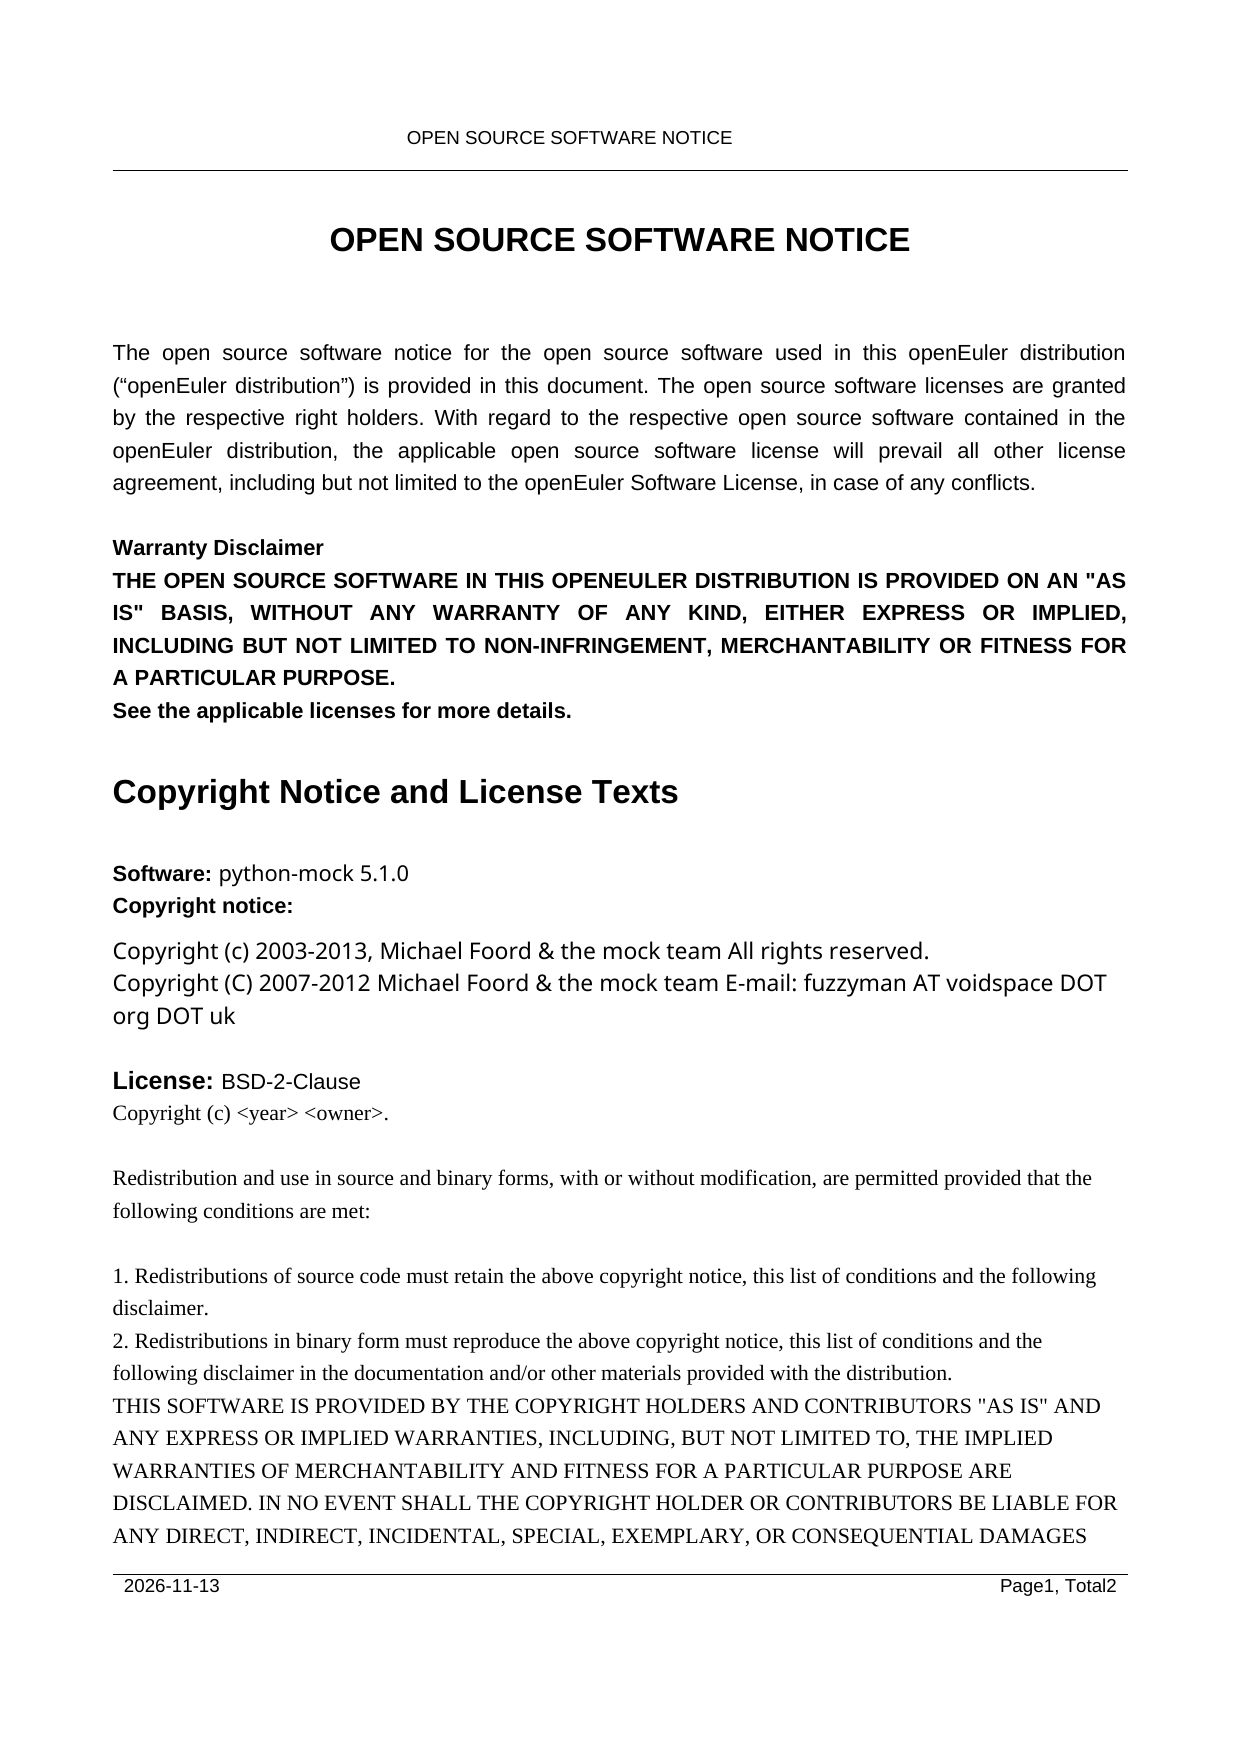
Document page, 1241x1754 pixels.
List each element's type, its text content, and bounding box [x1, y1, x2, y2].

text THE OPEN SOURCE SOFTWARE IN THIS OPENEULER DISTRIBUTION IS PROVIDED ON AN "AS IS" BASIS, WITHOUT ANY WARRANTY OF ANY KIND, EITHER EXPRESS OR IMPLIED, INCLUDING BUT NOT LIMITED TO NON-INFRINGEMENT, MERCHANTABILITY OR FITNESS FOR A PARTICULAR PURPOSE. See the applicable licenses for more details. [112, 564, 1128, 726]
text The open source software notice for the open source software used in this openEuler distribution (“openEuler distribution”) is provided in this document. The open source software licenses are granted by the respective right holders. With regard to the respective open source software contained in the openEuler distribution, the applicable open source software license will prevail all other license agreement, including but not limited to the openEuler Software License, in case of any conflicts. [112, 336, 1128, 499]
text Copyright Notice and License Texts [112, 759, 1128, 824]
text License: BSD-2-Clause [112, 1064, 1128, 1096]
text Copyright notice: [112, 889, 1128, 921]
text Copyright (c) 2003-2013, Michael Foord & the mock team All rights reserved. Copyright (C) 2007-2012 Michael Foord & the mock team E-mail: fuzzyman AT voidspace DOT org DOT uk [112, 934, 1128, 1064]
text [112, 1096, 1128, 1551]
text OPEN SOURCE SOFTWARE NOTICE [112, 206, 1128, 271]
title Software: python-mock 5.1.0 [112, 856, 1128, 889]
text Warranty Disclaimer [112, 531, 1128, 564]
